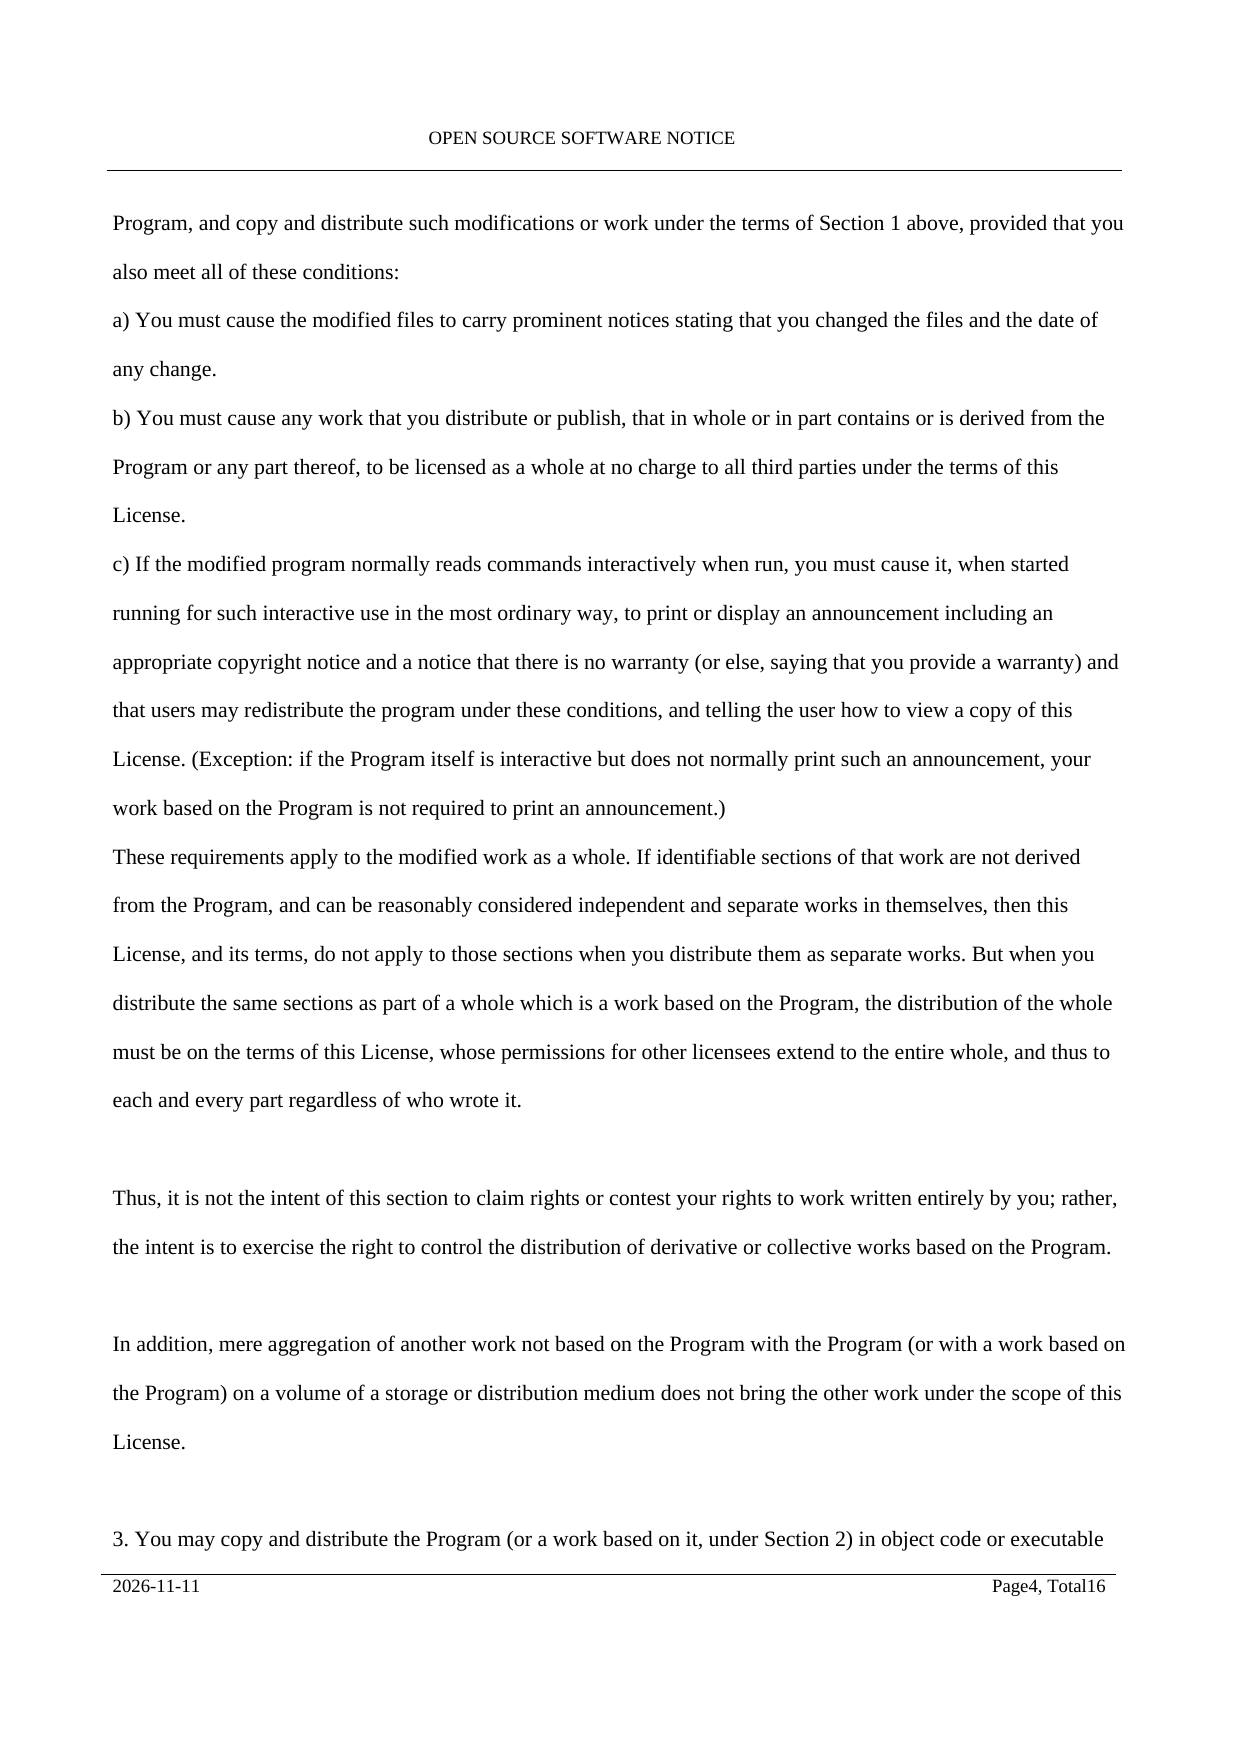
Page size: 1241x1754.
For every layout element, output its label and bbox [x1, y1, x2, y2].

text [112, 206, 1128, 1555]
